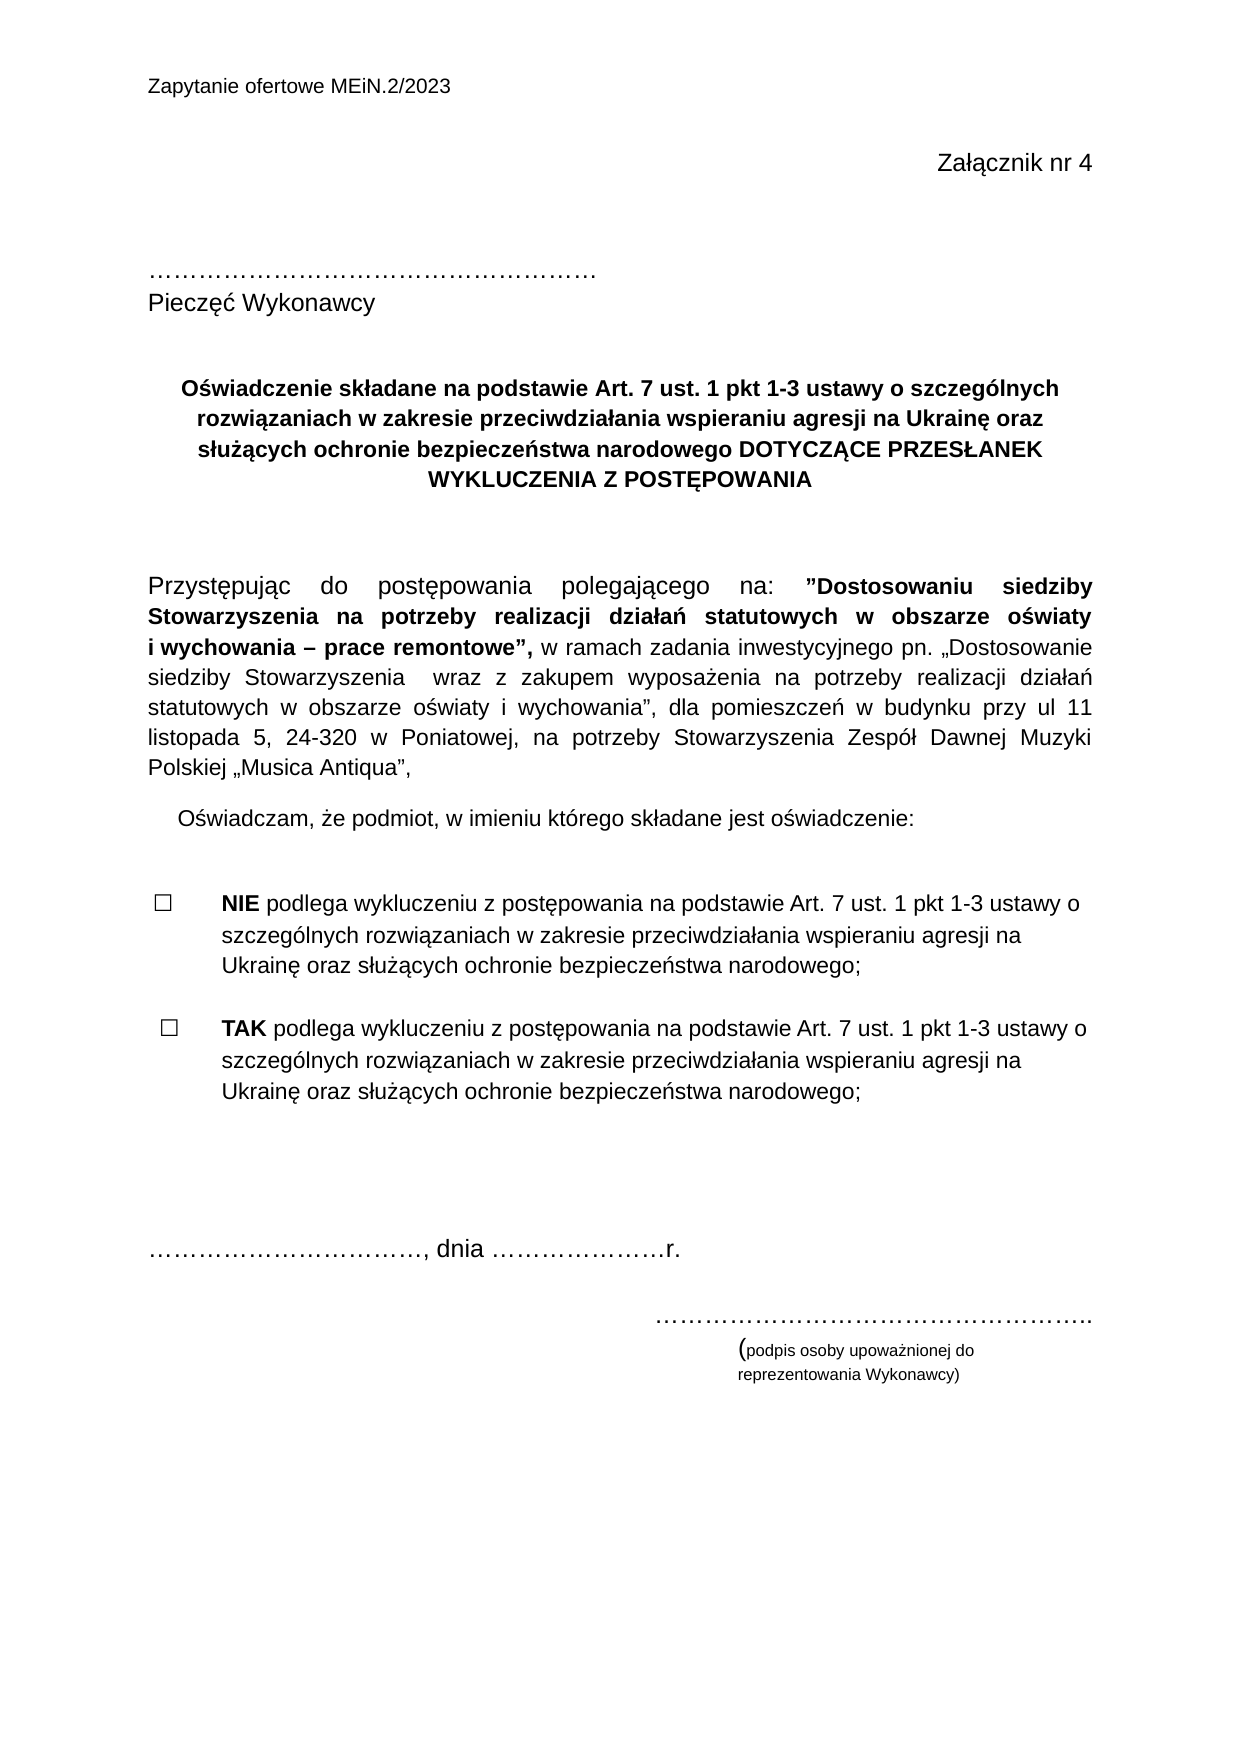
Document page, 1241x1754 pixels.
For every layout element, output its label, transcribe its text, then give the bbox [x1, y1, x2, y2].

list ……………………………, dnia …………………r. [148, 1234, 1093, 1262]
text Załącznik nr 4 [148, 148, 1093, 176]
list …………………………………………….. [148, 1300, 1093, 1328]
list (podpis osoby upoważnionej do reprezentowania Wykonawcy) [738, 1333, 1093, 1383]
list Oświadczam, że podmiot, w imieniu którego składane jest oświadczenie: [177, 805, 1093, 832]
text Przystępując do postępowania polegającego na: ”Dostosowaniu siedziby Stowarzyszenia na potrzeby realizacji działań statutowych w obszarze oświaty i wychowania – prace remontowe”, w ramach zadania inwestycyjnego pn. „Dostosowanie siedziby Stowarzyszenia wraz z zakupem wyposażenia na potrzeby realizacji działań statutowych w obszarze oświaty i wychowania”, dla pomieszczeń w budynku przy ul 11 listopada 5, 24-320 w Poniatowej, na potrzeby Stowarzyszenia Zespół Dawnej Muzyki Polskiej „Musica Antiqua”, [148, 571, 1093, 781]
text ☐ TAK podlega wykluczeniu z postępowania na podstawie Art. 7 ust. 1 pkt 1-3 ustawy o szczególnych rozwiązaniach w zakresie przeciwdziałania wspieraniu agresji na Ukrainę oraz służących ochronie bezpieczeństwa narodowego; [153, 1012, 1093, 1104]
text Pieczęć Wykonawcy [148, 288, 1093, 317]
text ……………………………………………… [148, 255, 1093, 284]
text ☐ NIE podlega wykluczeniu z postępowania na podstawie Art. 7 ust. 1 pkt 1-3 ustawy o szczególnych rozwiązaniach w zakresie przeciwdziałania wspieraniu agresji na Ukrainę oraz służących ochronie bezpieczeństwa narodowego; [153, 887, 1093, 978]
text Oświadczenie składane na podstawie Art. 7 ust. 1 pkt 1-3 ustawy o szczególnych rozwiązaniach w zakresie przeciwdziałania wspieraniu agresji na Ukrainę oraz służących ochronie bezpieczeństwa narodowego DOTYCZĄCE PRZESŁANEK WYKLUCZENIA Z POSTĘPOWANIA [148, 375, 1093, 492]
